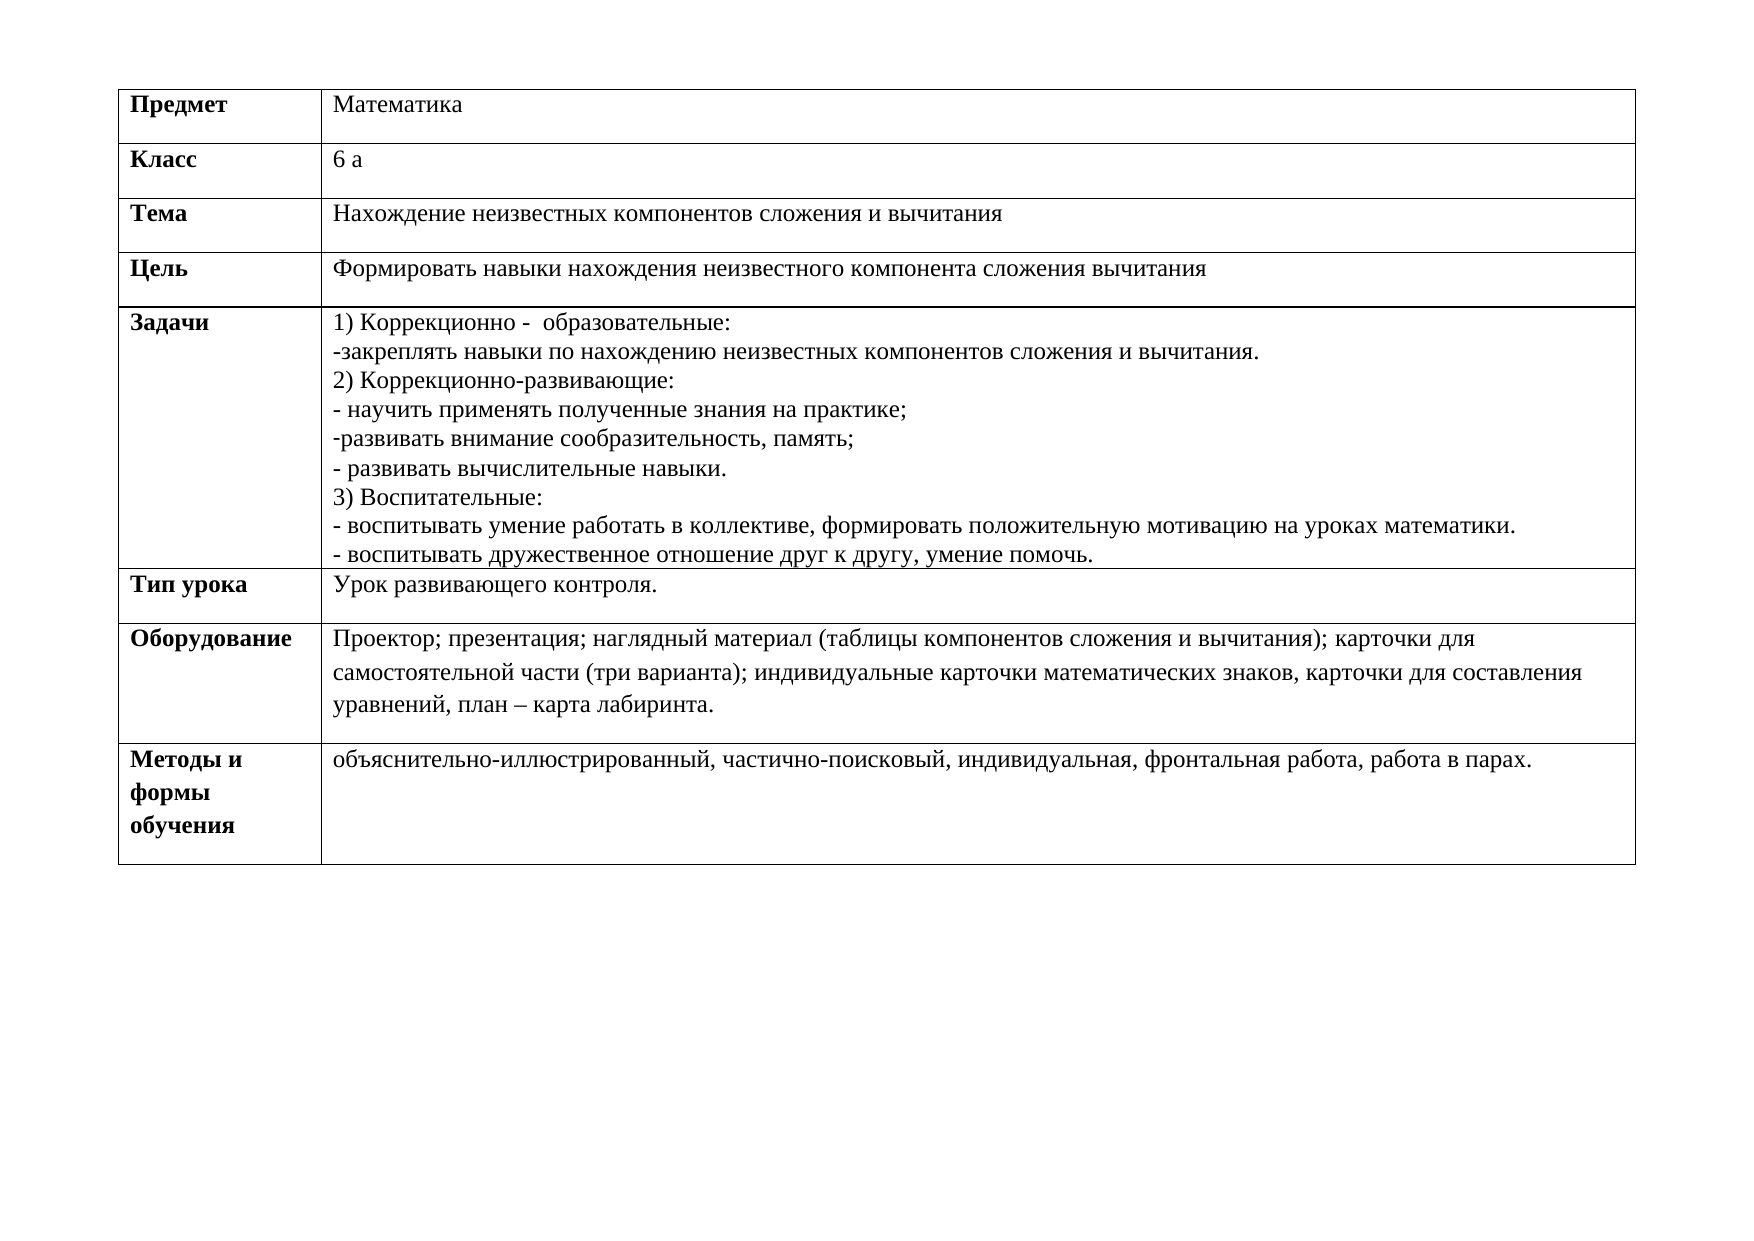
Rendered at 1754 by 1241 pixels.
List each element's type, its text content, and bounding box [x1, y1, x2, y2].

table_header Математика [322, 90, 1635, 143]
table_cell Методы и формы обучения [119, 744, 321, 863]
table_cell Нахождение неизвестных компонентов сложения и вычитания [322, 199, 1635, 252]
table_cell Задачи [119, 308, 321, 568]
table_cell Урок развивающего контроля. [322, 569, 1635, 622]
table_cell 6 а [322, 144, 1635, 197]
table_cell Тип урока [119, 569, 321, 622]
table_cell 1) Коррекционно - образовательные: -закреплять навыки по нахождению неизвестных компонентов сложения и вычитания. 2) Коррекционно-развивающие: - научить применять полученные знания на практике; -развивать внимание сообразительность, память; - развивать вычислительные навыки. 3) Воспитательные: - воспитывать умение работать в коллективе, формировать положительную мотивацию на уроках математики. - воспитывать дружественное отношение друг к другу, умение помочь. [322, 308, 1635, 568]
table_cell Тема [119, 199, 321, 252]
table_cell Формировать навыки нахождения неизвестного компонента сложения вычитания [322, 253, 1635, 306]
table_cell объяснительно-иллюстрированный, частично-поисковый, индивидуальная, фронтальная работа, работа в парах. [322, 744, 1635, 863]
table_cell Цель [119, 253, 321, 306]
table_header Предмет [119, 90, 321, 143]
table_cell Оборудование [119, 624, 321, 743]
table_cell Проектор; презентация; наглядный материал (таблицы компонентов сложения и вычитания); карточки для самостоятельной части (три варианта); индивидуальные карточки математических знаков, карточки для составления уравнений, план – карта лабиринта. [322, 624, 1635, 743]
table_cell Класс [119, 144, 321, 197]
